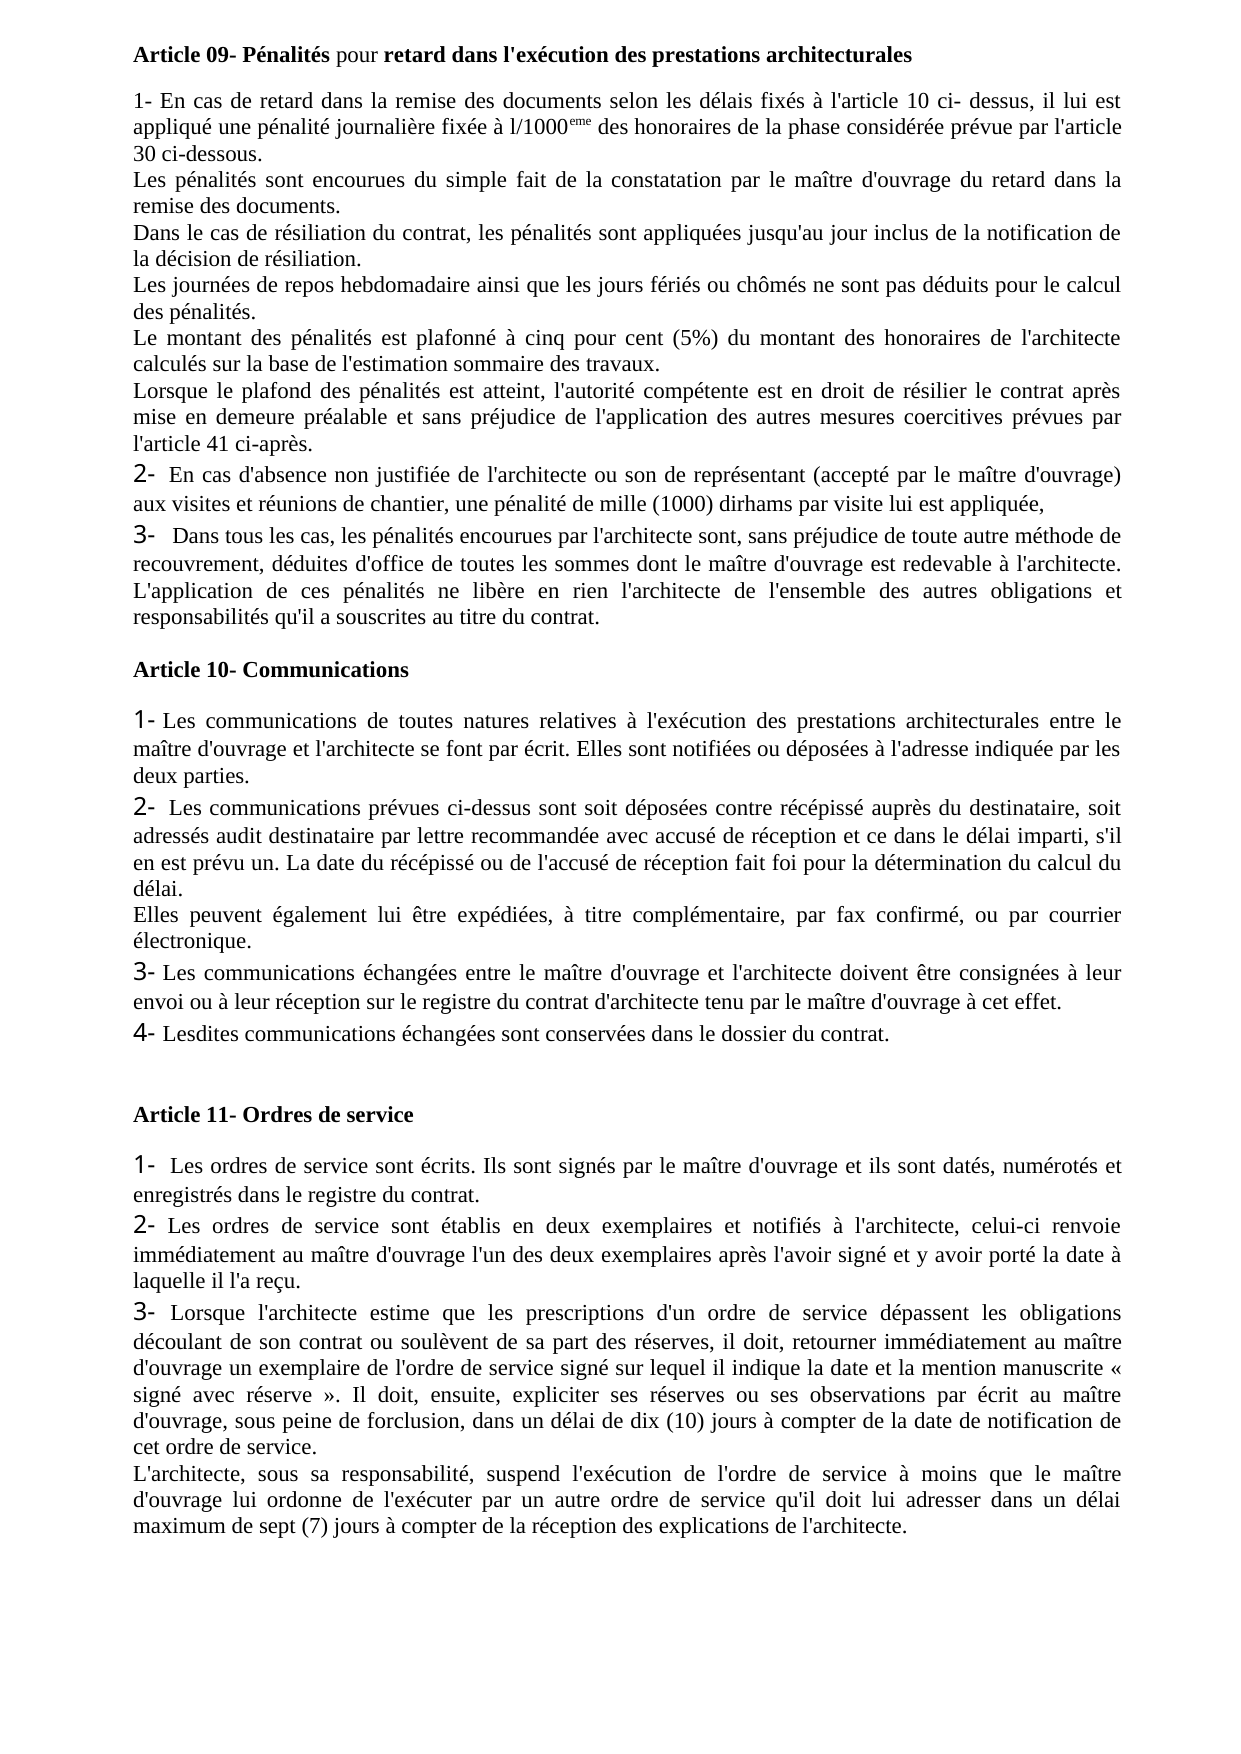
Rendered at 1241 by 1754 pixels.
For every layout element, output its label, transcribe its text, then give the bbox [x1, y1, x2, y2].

list Les ordres de service sont écrits. Ils sont signés par le maître d'ouvrage et ils sont datés, numérotés et enregistrés dans le registre du contrat. [133, 1147, 1123, 1207]
list Lesdites communications échangées sont conservées dans le dossier du contrat. [133, 1014, 1126, 1048]
text Article 09- Pénalités pour retard dans l'exécution des prestations architecturales [378, 41, 1123, 68]
text Article 09- Pénalités pour retard dans l'exécution des prestations architecturales [133, 41, 330, 68]
list Les communications prévues ci-dessus sont soit déposées contre récépissé auprès du destinataire, soit adressés audit destinataire par lettre recommandée avec accusé de réception et ce dans le délai imparti, s'il en est prévu un. La date du récépissé ou de l'accusé de réception fait foi pour la détermination du calcul du délai. [133, 788, 1123, 901]
text Article 11- Ordres de service [133, 1101, 1126, 1127]
text Le montant des pénalités est plafonné à cinq pour cent (5%) du montant des honoraires de l'architecte calculés sur la base de l'estimation sommaire des travaux. [133, 324, 1123, 377]
text 1- En cas de retard dans la remise des documents selon les délais fixés à l'article 10 ci- dessus, il lui est appliqué une pénalité journalière fixée à l/1000eme des honoraires de la phase considérée prévue par l'article 30 ci-dessous. [133, 87, 1123, 166]
list Dans tous les cas, les pénalités encourues par l'architecte sont, sans préjudice de toute autre méthode de recouvrement, déduites d'office de toutes les sommes dont le maître d'ouvrage est redevable à l'architecte. L'application de ces pénalités ne libère en rien l'architecte de l'ensemble des autres obligations et responsabilités qu'il a souscrites au titre du contrat. [133, 516, 1123, 629]
list Les communications de toutes natures relatives à l'exécution des prestations architecturales entre le maître d'ouvrage et l'architecte se font par écrit. Elles sont notifiées ou déposées à l'adresse indiquée par les deux parties. [133, 701, 1123, 788]
list Les communications échangées entre le maître d'ouvrage et l'architecte doivent être consignées à leur envoi ou à leur réception sur le registre du contrat d'architecte tenu par le maître d'ouvrage à cet effet. [133, 954, 1123, 1014]
text Dans le cas de résiliation du contrat, les pénalités sont appliquées jusqu'au jour inclus de la notification de la décision de résiliation. [133, 219, 1123, 271]
text Article 10- Communications [133, 656, 1126, 682]
text Les pénalités sont encourues du simple fait de la constatation par le maître d'ouvrage du retard dans la remise des documents. [133, 166, 1123, 219]
text Les journées de repos hebdomadaire ainsi que les jours fériés ou chômés ne sont pas déduits pour le calcul des pénalités. [133, 271, 1123, 324]
list Lorsque l'architecte estime que les prescriptions d'un ordre de service dépassent les obligations découlant de son contrat ou soulèvent de sa part des réserves, il doit, retourner immédiatement au maître d'ouvrage un exemplaire de l'ordre de service signé sur lequel il indique la date et la mention manuscrite « signé avec réserve ». Il doit, ensuite, expliciter ses réserves ou ses observations par écrit au maître d'ouvrage, sous peine de forclusion, dans un délai de dix (10) jours à compter de la date de notification de cet ordre de service. [133, 1294, 1123, 1460]
list En cas d'absence non justifiée de l'architecte ou son de représentant (accepté par le maître d'ouvrage) aux visites et réunions de chantier, une pénalité de mille (1000) dirhams par visite lui est appliquée, [133, 456, 1123, 516]
list Les ordres de service sont établis en deux exemplaires et notifiés à l'architecte, celui-ci renvoie immédiatement au maître d'ouvrage l'un des deux exemplaires après l'avoir signé et y avoir porté la date à laquelle il l'a reçu. [133, 1207, 1123, 1294]
text L'architecte, sous sa responsabilité, suspend l'exécution de l'ordre de service à moins que le maître d'ouvrage lui ordonne de l'exécuter par un autre ordre de service qu'il doit lui adresser dans un délai maximum de sept (7) jours à compter de la réception des explications de l'architecte. [133, 1460, 1123, 1539]
text Lorsque le plafond des pénalités est atteint, l'autorité compétente est en droit de résilier le contrat après mise en demeure préalable et sans préjudice de l'application des autres mesures coercitives prévues par l'article 41 ci-après. [133, 377, 1123, 456]
text Elles peuvent également lui être expédiées, à titre complémentaire, par fax confirmé, ou par courrier électronique. [133, 901, 1123, 954]
